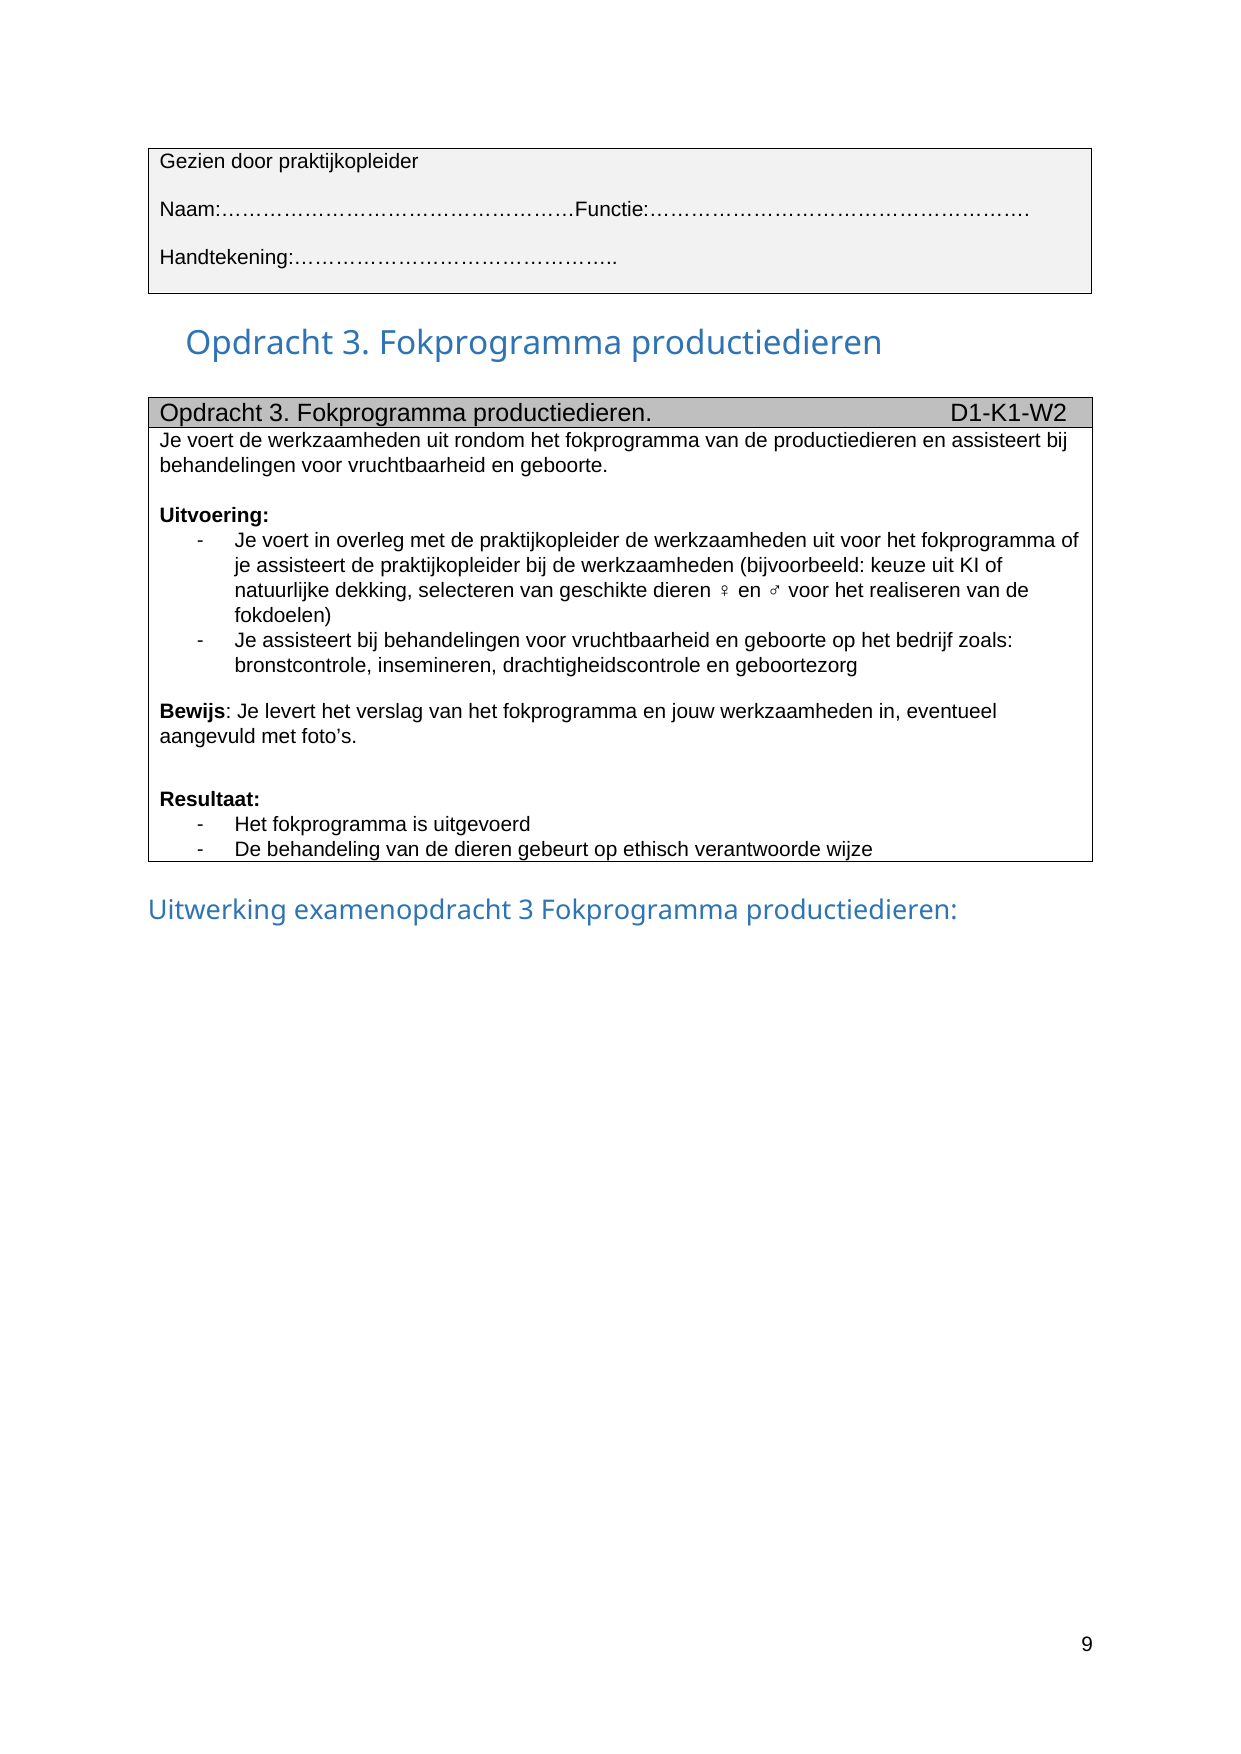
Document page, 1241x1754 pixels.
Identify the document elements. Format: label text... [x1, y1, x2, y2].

subtitle Uitwerking examenopdracht 3 Fokprogramma productiedieren: [148, 890, 1093, 927]
table_header Opdracht 3. Fokprogramma productiedieren. D1-K1-W2 [149, 398, 1092, 427]
subtitle Opdracht 3. Fokprogramma productiedieren [185, 318, 1093, 364]
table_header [149, 149, 1091, 292]
table_cell Je voert de werkzaamheden uit rondom het fokprogramma van de productiedieren en assisteert bij behandelingen voor vruchtbaarheid en geboorte. Uitvoering: Je voert in overleg met de praktijkopleider de werkzaamheden uit voor het fokprogramma of je assisteert de praktijkopleider bij de werkzaamheden (bijvoorbeeld: keuze uit KI of natuurlijke dekking, selecteren van geschikte dieren ♀ en ♂ voor het realiseren van de fokdoelen) Je assisteert bij behandelingen voor vruchtbaarheid en geboorte op het bedrijf zoals: bronstcontrole, insemineren, drachtigheidscontrole en geboortezorg Bewijs: Je levert het verslag van het fokprogramma en jouw werkzaamheden in, eventueel aangevuld met foto’s. Resultaat: Het fokprogramma is uitgevoerd De behandeling van de dieren gebeurt op ethisch verantwoorde wijze [149, 428, 1092, 861]
